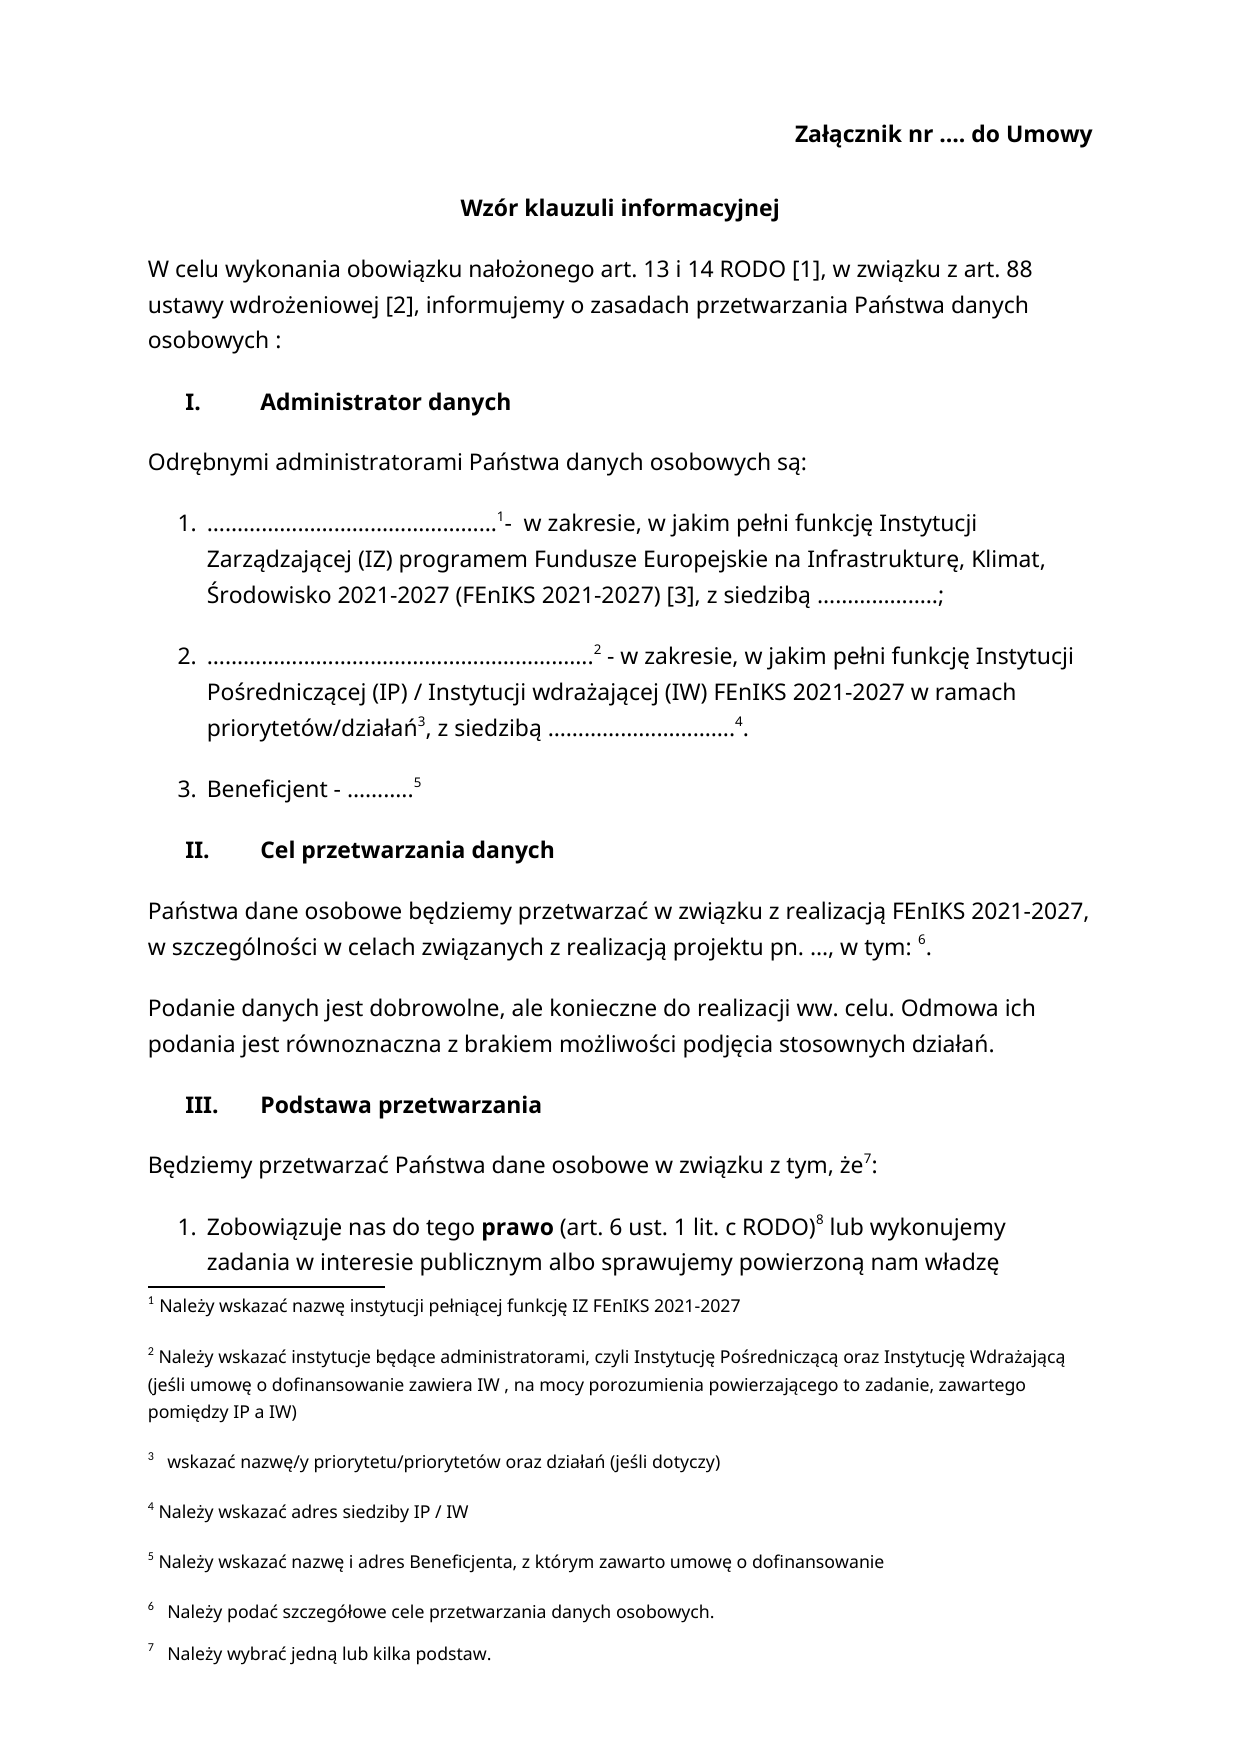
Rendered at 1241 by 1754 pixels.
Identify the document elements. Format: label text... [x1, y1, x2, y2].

list …………………………………………- w zakresie, w jakim pełni funkcję Instytucji Zarządzającej (IZ) programem Fundusze Europejskie na Infrastrukturę, Klimat, Środowisko 2021-2027 (FEnIKS 2021-2027) [3], z siedzibą ………………..; [177, 507, 1093, 610]
text Państwa dane osobowe będziemy przetwarzać w związku z realizacją FEnIKS 2021-2027, w szczególności w celach związanych z realizacją projektu pn. …, w tym: . [148, 895, 1093, 962]
list Administrator danych [185, 385, 1093, 417]
list Cel przetwarzania danych [185, 834, 1093, 865]
list Beneficjent - ……….. [177, 773, 1093, 804]
text Odrębnymi administratorami Państwa danych osobowych są: [148, 446, 1093, 478]
list ………………………………………………………. - w zakresie, w jakim pełni funkcję Instytucji Pośredniczącej (IP) / Instytucji wdrażającej (IW) FEnIKS 2021-2027 w ramach priorytetów/działań, z siedzibą ………………………….. [177, 640, 1093, 743]
text Załącznik nr …. do Umowy [148, 118, 1093, 149]
subtitle Wzór klauzuli informacyjnej [148, 192, 1093, 223]
text W celu wykonania obowiązku nałożonego art. 13 i 14 RODO [1], w związku z art. 88 ustawy wdrożeniowej [2], informujemy o zasadach przetwarzania Państwa danych osobowych : [148, 253, 1093, 356]
text Podanie danych jest dobrowolne, ale konieczne do realizacji ww. celu. Odmowa ich podania jest równoznaczna z brakiem możliwości podjęcia stosownych działań. [148, 992, 1093, 1059]
list Podstawa przetwarzania [185, 1088, 1093, 1120]
text Będziemy przetwarzać Państwa dane osobowe w związku z tym, że: [148, 1149, 1093, 1181]
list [177, 1210, 1093, 1278]
